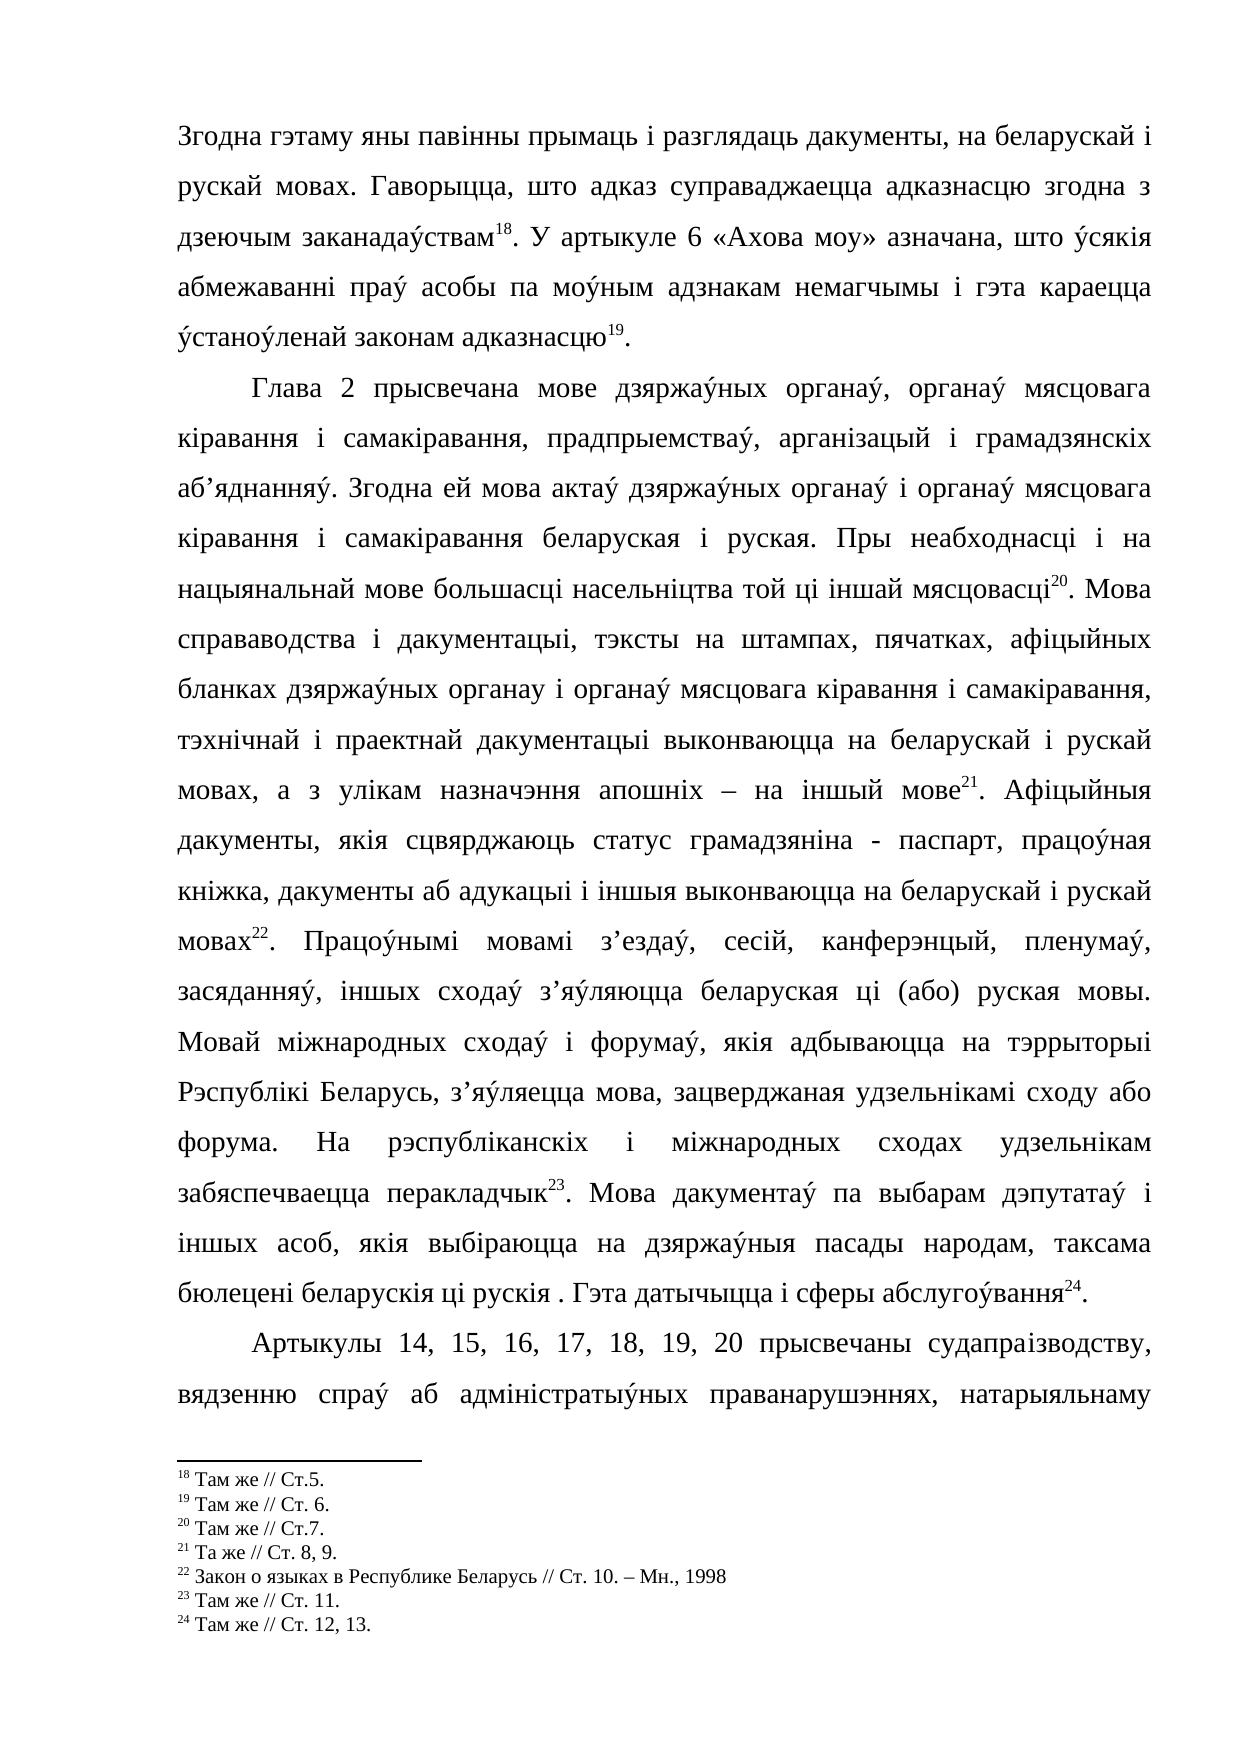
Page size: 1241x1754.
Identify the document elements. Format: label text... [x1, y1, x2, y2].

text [177, 118, 1152, 353]
text Глава 2 прысвечана мове дзяржаýных органаý, органаý мясцовага кiравання i самакiравання, прадпрыемстваý, арганiзацый i грамадзянскiх аб’яднанняý. Згодна ей мова актаý дзяржаýных органаý i органаý мясцовага кiравання i самакiравання беларуская i руская. Пры неабходнасцi i на нацыянальнай мове большасцi насельнiцтва той цi iншай мясцовасцi. Мова справаводства i дакументацыi, тэксты на штампах, пячатках, афiцыйных бланках дзяржаýных органау i органаý мясцовага кiравання i самакiравання, тэхнiчнай i праектнай дакументацыi выконваюцца на беларускай i рускай мовах, а з улiкам назначэння апошнiх – на iншый мове. Афiцыйныя дакументы, якiя сцвярджаюць статус грамадзянiна - паспарт, працоýная кнiжка, дакументы аб адукацыi i iншыя выконваюцца на беларускай i рускай мовах. Працоýнымi мовамi з’ездаý, сесiй, канферэнцый, пленумаý, засяданняý, iншых сходаý з’яýляюцца беларуская цi (або) руская мовы. Мовай мiжнародных сходаý i форумаý, якiя адбываюцца на тэррыторыi Рэспублiкi Беларусь, з’яýляецца мова, зацверджаная удзельнiкамi сходу або форума. На рэспублiканскiх i мiжнародных сходах удзельнiкам забяспечваецца перакладчык. Мова дакументаý па выбарам дэпутатаý i iншых асоб, якiя выбiраюцца на дзяржаýныя пасады народам, таксама бюлеценi беларускiя цi рускiя . Гэта датычыцца i сферы абслугоýвання. [177, 370, 1152, 1309]
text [177, 1326, 1152, 1409]
